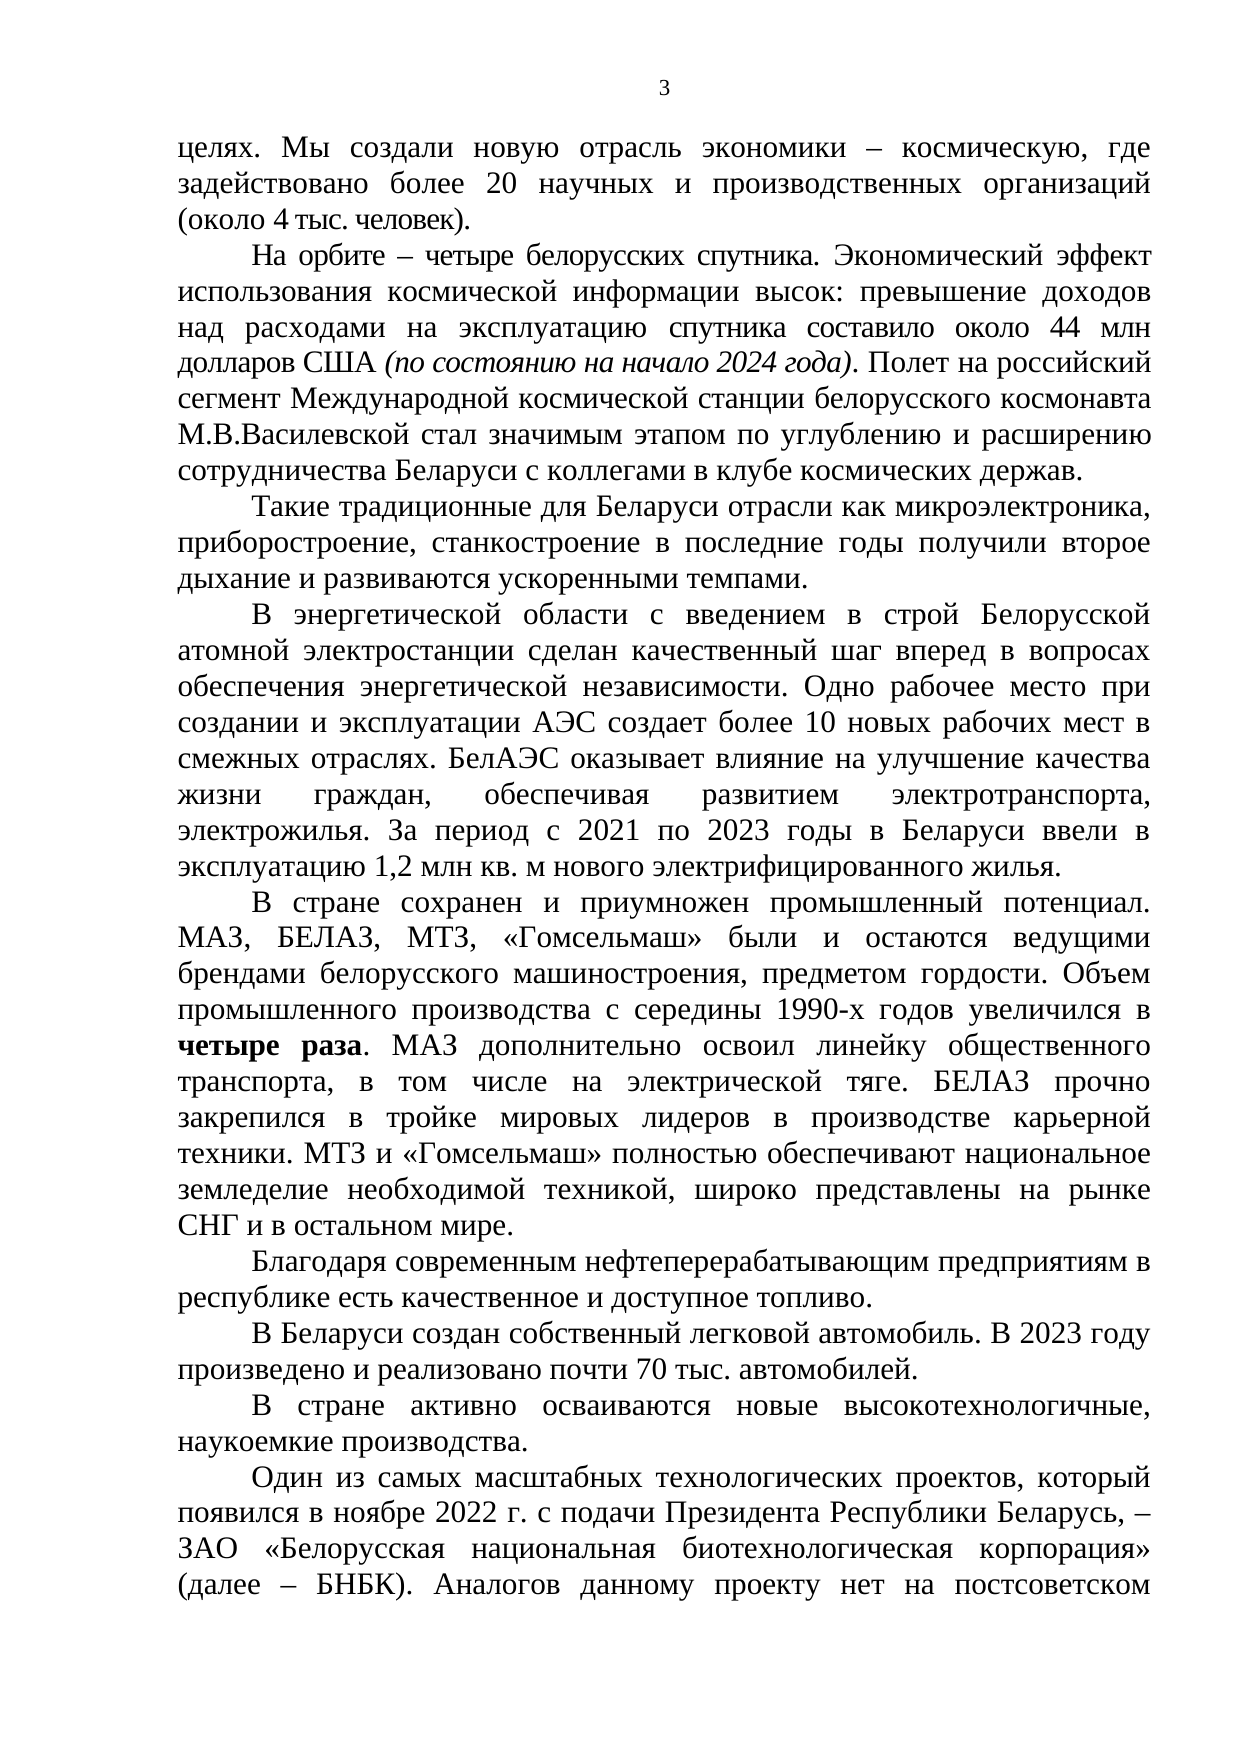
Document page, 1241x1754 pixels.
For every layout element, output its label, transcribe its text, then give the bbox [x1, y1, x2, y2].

text На орбите – четыре белорусских спутника. Экономический эффект использования космической информации высок: превышение доходов над расходами на эксплуатацию спутника составило около 44 млн долларов США (по состоянию на начало 2024 года). Полет на российский сегмент Международной космической станции белорусского космонавта М.В.Василевской стал значимым этапом по углублению и расширению сотрудничества Беларуси с коллегами в клубе космических держав. [177, 236, 1152, 487]
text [177, 128, 1152, 236]
text Такие традиционные для Беларуси отрасли как микроэлектроника, приборостроение, станкостроение в последние годы получили второе дыхание и развиваются ускоренными темпами. [177, 487, 1152, 595]
text В Беларуси создан собственный легковой автомобиль. В 2023 году произведено и реализовано почти 70 тыс. автомобилей. [177, 1314, 1152, 1386]
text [177, 1458, 1152, 1602]
text В энергетической области с введением в строй Белорусской атомной электростанции сделан качественный шаг вперед в вопросах обеспечения энергетической независимости. Одно рабочее место при создании и эксплуатации АЭС создает более 10 новых рабочих мест в смежных отраслях. БелАЭС оказывает влияние на улучшение качества жизни граждан, обеспечивая развитием электротранспорта, электрожилья. За период с 2021 по 2023 годы в Беларуси ввели в эксплуатацию 1,2 млн кв. м нового электрифицированного жилья. [177, 595, 1152, 883]
text В стране активно осваиваются новые высокотехнологичные, наукоемкие производства. [177, 1386, 1152, 1458]
text Благодаря современным нефтеперерабатывающим предприятиям в республике есть качественное и доступное топливо. [177, 1242, 1152, 1314]
text В стране сохранен и приумножен промышленный потенциал. МАЗ, БЕЛАЗ, МТЗ, «Гомсельмаш» были и остаются ведущими брендами белорусского машиностроения, предметом гордости. Объем промышленного производства с середины 1990-х годов увеличился в четыре раза. МАЗ дополнительно освоил линейку общественного транспорта, в том числе на электрической тяге. БЕЛАЗ прочно закрепился в тройке мировых лидеров в производстве карьерной техники. МТЗ и «Гомсельмаш» полностью обеспечивают национальное земледелие необходимой техникой, широко представлены на рынке СНГ и в остальном мире. [177, 883, 1152, 1242]
